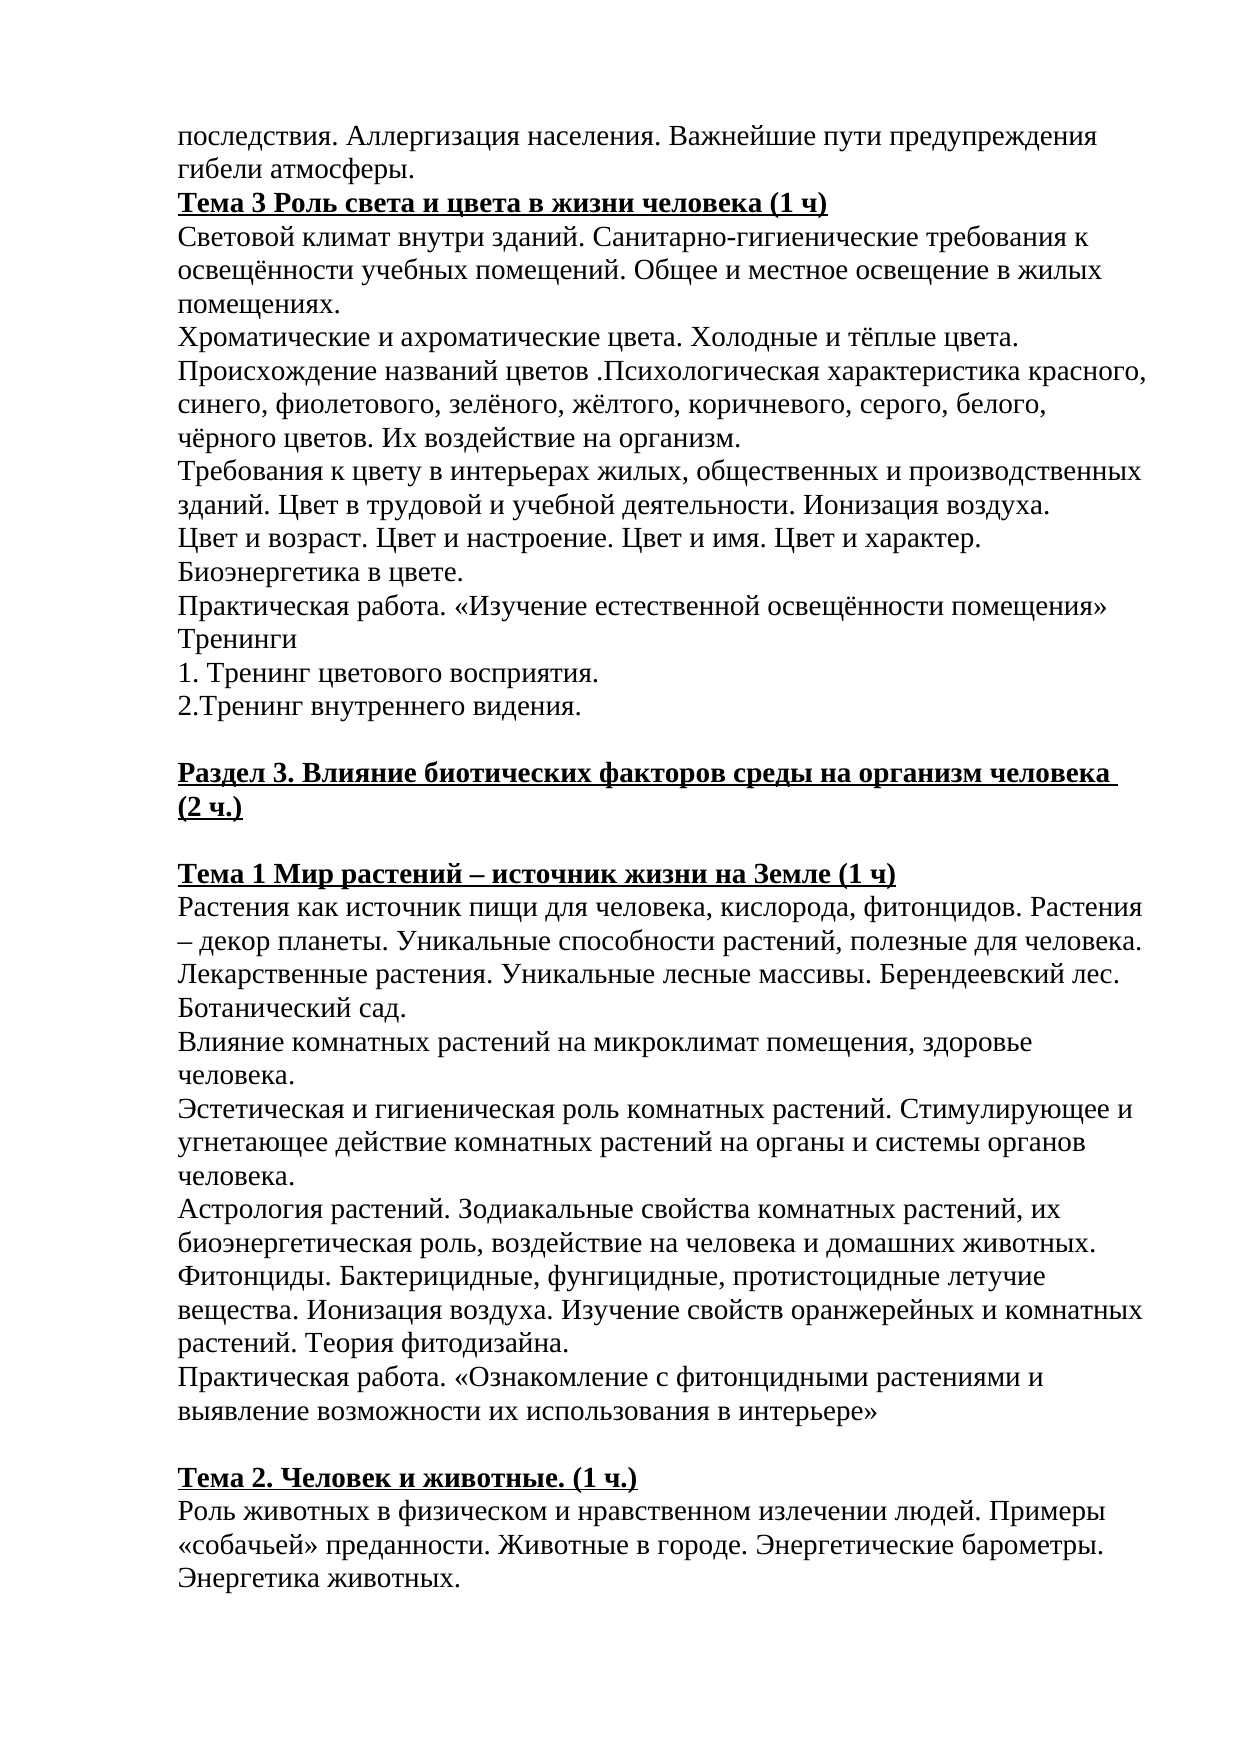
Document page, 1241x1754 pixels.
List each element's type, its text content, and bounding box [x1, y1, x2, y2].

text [177, 118, 1152, 185]
text Тема 1 Мир растений – источник жизни на Земле (1 ч) [177, 856, 1152, 889]
text Практическая работа. «Ознакомление с фитонцидными растениями и выявление возможности их использования в интерьере» [177, 1359, 1152, 1426]
text 1. Тренинг цветового восприятия. [177, 655, 1152, 688]
text Требования к цвету в интерьерах жилых, общественных и производственных зданий. Цвет в трудовой и учебной деятельности. Ионизация воздуха. [177, 453, 1152, 521]
text Тема 2. Человек и животные. (1 ч.) [177, 1460, 1152, 1493]
text Фитонциды. Бактерицидные, фунгицидные, протистоцидные летучие вещества. Ионизация воздуха. Изучение свойств оранжерейных и комнатных растений. Теория фитодизайна. [177, 1258, 1152, 1359]
text Хроматические и ахроматические цвета. Холодные и тёплые цвета. Происхождение названий цветов .Психологическая характеристика красного, синего, фиолетового, зелёного, жёлтого, коричневого, серого, белого, чёрного цветов. Их воздействие на организм. [177, 319, 1152, 453]
text Эстетическая и гигиеническая роль комнатных растений. Стимулирующее и угнетающее действие комнатных растений на органы и системы органов человека. [177, 1091, 1152, 1191]
text Влияние комнатных растений на микроклимат помещения, здоровье человека. [177, 1024, 1152, 1091]
text Цвет и возраст. Цвет и настроение. Цвет и имя. Цвет и характер. Биоэнергетика в цвете. [177, 521, 1152, 588]
text Раздел 3. Влияние биотических факторов среды на организм человека [177, 755, 1152, 789]
text Роль животных в физическом и нравственном излечении людей. Примеры «собачьей» преданности. Животные в городе. Энергетические барометры. Энергетика животных. [177, 1493, 1152, 1594]
text Световой климат внутри зданий. Санитарно-гигиенические требования к освещённости учебных помещений. Общее и местное освещение в жилых помещениях. [177, 219, 1152, 319]
text Тренинги [177, 621, 1152, 655]
text Тема 3 Роль света и цвета в жизни человека (1 ч) [177, 185, 1152, 219]
text Растения как источник пищи для человека, кислорода, фитонцидов. Растения – декор планеты. Уникальные способности растений, полезные для человека. Лекарственные растения. Уникальные лесные массивы. Берендеевский лес. Ботанический сад. [177, 889, 1152, 1024]
text Практическая работа. «Изучение естественной освещённости помещения» [177, 588, 1152, 621]
text (2 ч.) [177, 789, 1152, 822]
text 2.Тренинг внутреннего видения. [177, 688, 1152, 722]
text Астрология растений. Зодиакальные свойства комнатных растений, их биоэнергетическая роль, воздействие на человека и домашних животных. [177, 1191, 1152, 1258]
